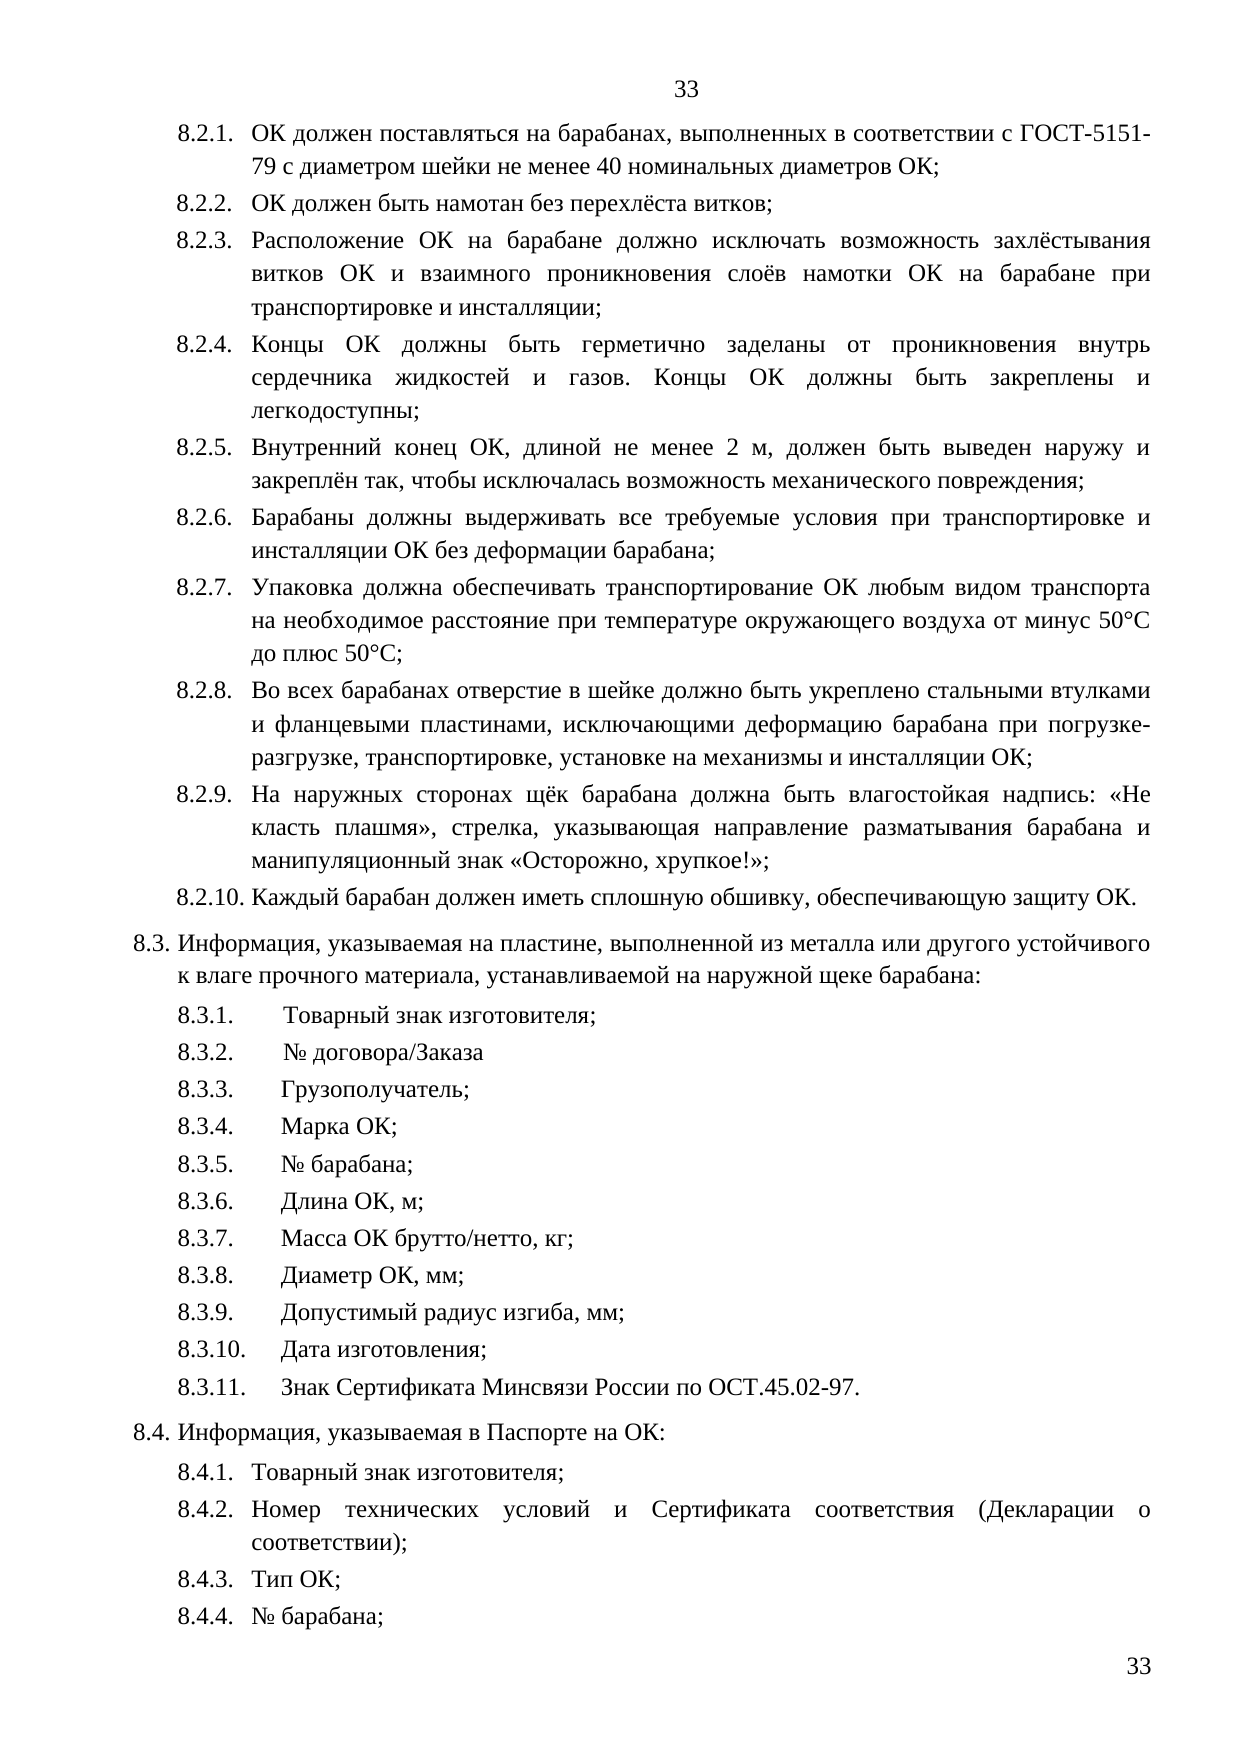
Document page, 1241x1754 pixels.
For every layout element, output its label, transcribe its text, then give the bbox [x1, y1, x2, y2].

list Информация, указываемая на пластине, выполненной из металла или другого устойчивого к влаге прочного материала, устанавливаемой на наружной щеке барабана: [133, 928, 1152, 989]
list Внутренний конец ОК, длиной не менее 2 м, должен быть выведен наружу и закреплён так, чтобы исключалась возможность механического повреждения; [176, 432, 1152, 494]
list Во всех барабанах отверстие в шейке должно быть укреплено стальными втулками и фланцевыми пластинами, исключающими деформацию барабана при погрузке-разгрузке, транспортировке, установке на механизмы и инсталляции ОК; [176, 676, 1152, 770]
list Грузополучатель; [177, 1074, 1152, 1103]
list Товарный знак изготовителя; [177, 1457, 1152, 1485]
list Расположение ОК на барабане должно исключать возможность захлёстывания витков ОК и взаимного проникновения слоёв намотки ОК на барабане при транспортировке и инсталляции; [176, 226, 1152, 320]
list Диаметр ОК, мм; [177, 1260, 1152, 1289]
list ОК должен поставляться на барабанах, выполненных в соответствии с ГОСТ-5151-79 с диаметром шейки не менее 40 номинальных диаметров ОК; [177, 118, 1152, 180]
list Тип ОК; [177, 1564, 1152, 1593]
list Номер технических условий и Сертификата соответствия (Декларации о соответствии); [177, 1494, 1152, 1556]
list ОК должен быть намотан без перехлёста витков; [176, 188, 1152, 217]
list Товарный знак изготовителя; [177, 1000, 1152, 1029]
list Информация, указываемая в Паспорте на ОК: [133, 1417, 1152, 1446]
list Барабаны должны выдерживать все требуемые условия при транспортировке и инсталляции ОК без деформации барабана; [176, 502, 1152, 564]
list Дата изготовления; [177, 1334, 1152, 1363]
list № барабана; [177, 1149, 1152, 1177]
list Каждый барабан должен иметь сплошную обшивку, обеспечивающую защиту ОК. [176, 882, 1152, 911]
list Длина ОК, м; [177, 1186, 1152, 1214]
list На наружных сторонах щёк барабана должна быть влагостойкая надпись: «Не класть плашмя», стрелка, указывающая направление разматывания барабана и манипуляционный знак «Осторожно, хрупкое!»; [176, 779, 1152, 874]
list № договора/Заказа [177, 1037, 1152, 1066]
list Масса ОК брутто/нетто, кг; [177, 1223, 1152, 1252]
list Концы ОК должны быть герметично заделаны от проникновения внутрь сердечника жидкостей и газов. Концы ОК должны быть закреплены и легкодоступны; [176, 329, 1152, 423]
list Марка ОК; [177, 1111, 1152, 1140]
list Допустимый радиус изгиба, мм; [177, 1297, 1152, 1326]
list Знак Сертификата Минсвязи России по ОСТ.45.02-97. [177, 1372, 1152, 1401]
list № барабана; [177, 1601, 1152, 1630]
list Упаковка должна обеспечивать транспортирование ОК любым видом транспорта на необходимое расстояние при температуре окружающего воздуха от минус 50°С до плюс 50°С; [176, 572, 1152, 667]
